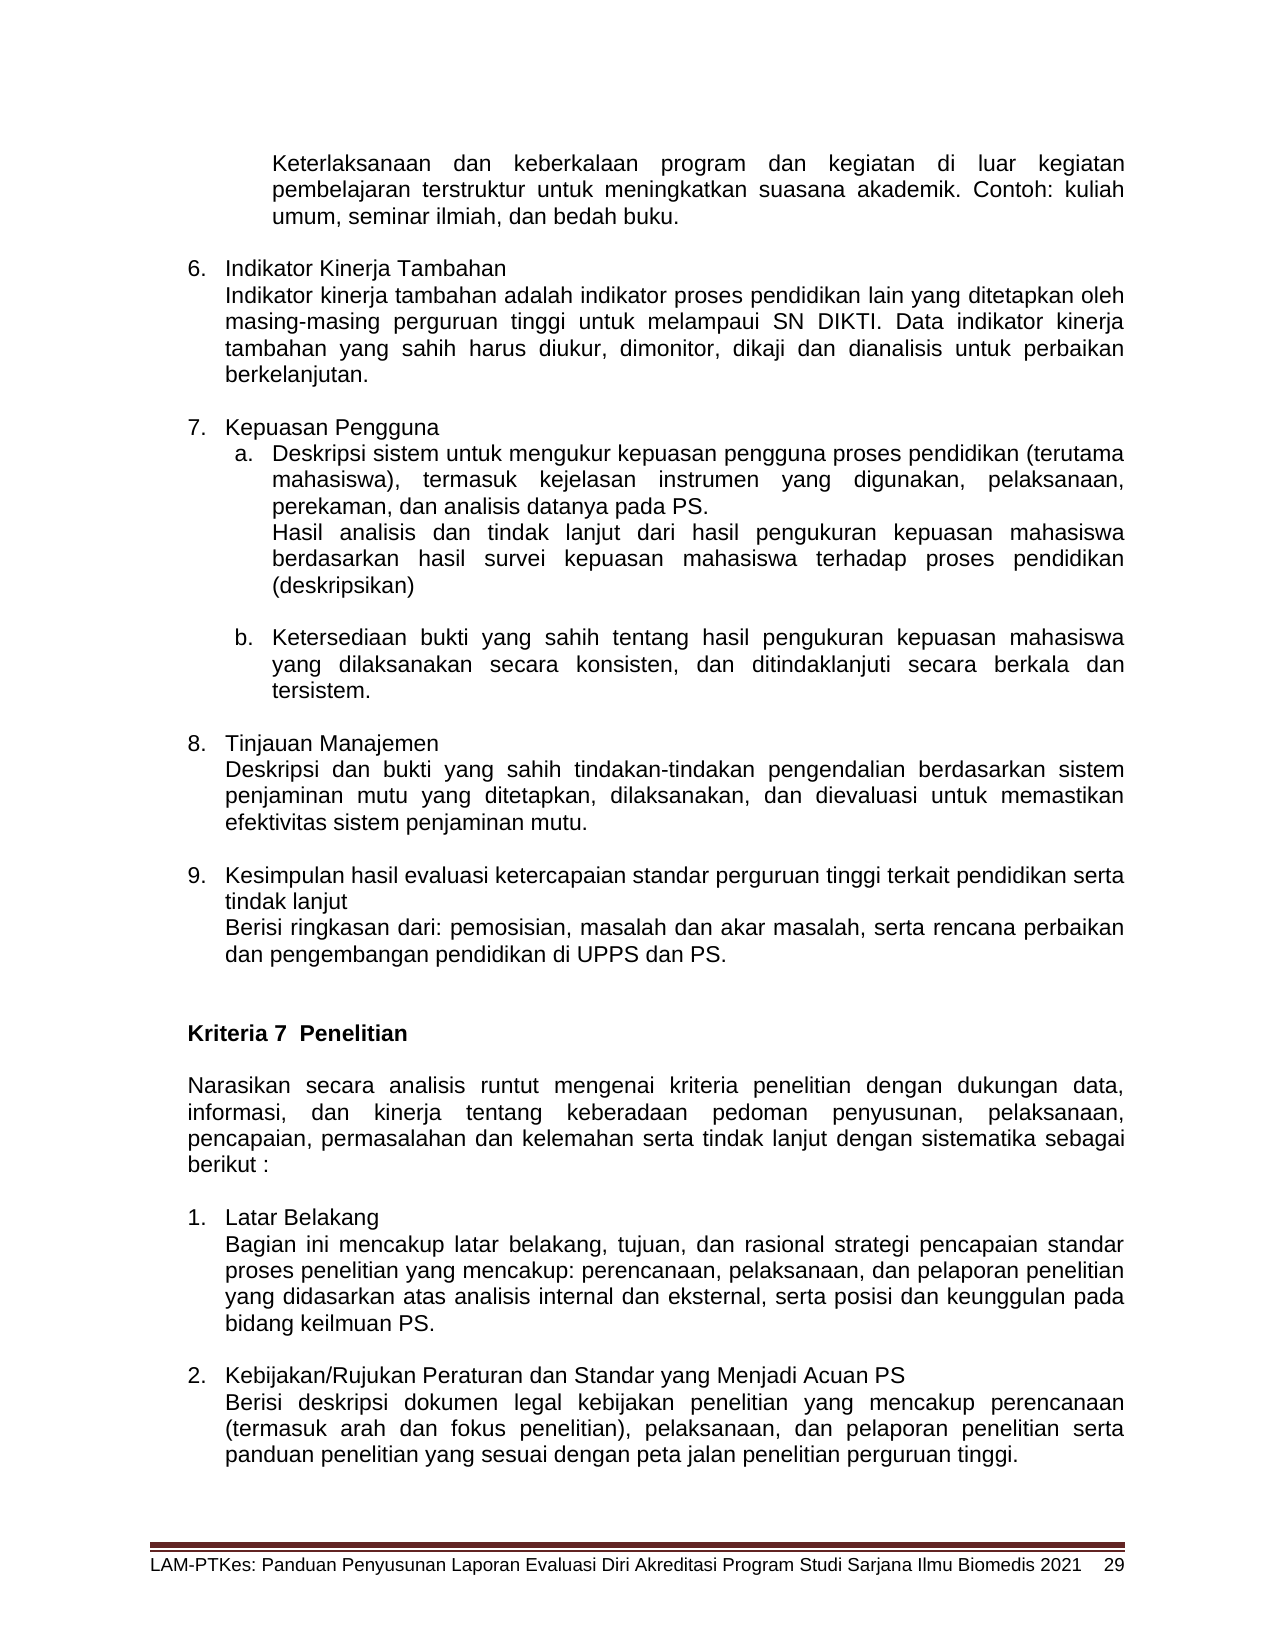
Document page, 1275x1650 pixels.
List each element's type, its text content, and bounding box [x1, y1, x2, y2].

text Berisi ringkasan dari: pemosisian, masalah dan akar masalah, serta rencana perbaikan dan pengembangan pendidikan di UPPS dan PS. [225, 914, 1125, 967]
text Narasikan secara analisis runtut mengenai kriteria penelitian dengan dukungan data, informasi, dan kinerja tentang keberadaan pedoman penyusunan, pelaksanaan, pencapaian, permasalahan dan kelemahan serta tindak lanjut dengan sistematika sebagai berikut : [187, 1072, 1125, 1178]
list Tinjauan Manajemen [187, 730, 1125, 756]
text Deskripsi dan bukti yang sahih tindakan-tindakan pengendalian berdasarkan sistem penjaminan mutu yang ditetapkan, dilaksanakan, dan dievaluasi untuk memastikan efektivitas sistem penjaminan mutu. [225, 756, 1125, 835]
subtitle Kriteria 7 Penelitian [187, 1020, 1125, 1046]
list Deskripsi sistem untuk mengukur kepuasan pengguna proses pendidikan (terutama mahasiswa), termasuk kejelasan instrumen yang digunakan, pelaksanaan, perekaman, dan analisis datanya pada PS. [234, 440, 1125, 519]
list Indikator Kinerja Tambahan [187, 255, 1125, 282]
list Ketersediaan bukti yang sahih tentang hasil pengukuran kepuasan mahasiswa yang dilaksanakan secara konsisten, dan ditindaklanjuti secara berkala dan tersistem. [234, 624, 1125, 703]
text Keterlaksanaan dan keberkalaan program dan kegiatan di luar kegiatan pembelajaran terstruktur untuk meningkatkan suasana akademik. Contoh: kuliah umum, seminar ilmiah, dan bedah buku. [272, 150, 1125, 229]
text Indikator kinerja tambahan adalah indikator proses pendidikan lain yang ditetapkan oleh masing-masing perguruan tinggi untuk melampaui SN DIKTI. Data indikator kinerja tambahan yang sahih harus diukur, dimonitor, dikaji dan dianalisis untuk perbaikan berkelanjutan. [225, 282, 1125, 387]
list Kebijakan/Rujukan Peraturan dan Standar yang Menjadi Acuan PS [187, 1362, 1125, 1389]
list Kesimpulan hasil evaluasi ketercapaian standar perguruan tinggi terkait pendidikan serta tindak lanjut [187, 862, 1125, 914]
list Hasil analisis dan tindak lanjut dari hasil pengukuran kepuasan mahasiswa berdasarkan hasil survei kepuasan mahasiswa terhadap proses pendidikan (deskripsikan) [272, 519, 1125, 598]
text Bagian ini mencakup latar belakang, tujuan, dan rasional strategi pencapaian standar proses penelitian yang mencakup: perencanaan, pelaksanaan, dan pelaporan penelitian yang didasarkan atas analisis internal dan eksternal, serta posisi dan keunggulan pada bidang keilmuan PS. [225, 1231, 1125, 1336]
list Latar Belakang [187, 1204, 1125, 1231]
list Kepuasan Pengguna [187, 413, 1125, 440]
text Berisi deskripsi dokumen legal kebijakan penelitian yang mencakup perencanaan (termasuk arah dan fokus penelitian), pelaksanaan, dan pelaporan penelitian serta panduan penelitian yang sesuai dengan peta jalan penelitian perguruan tinggi. [225, 1389, 1125, 1468]
